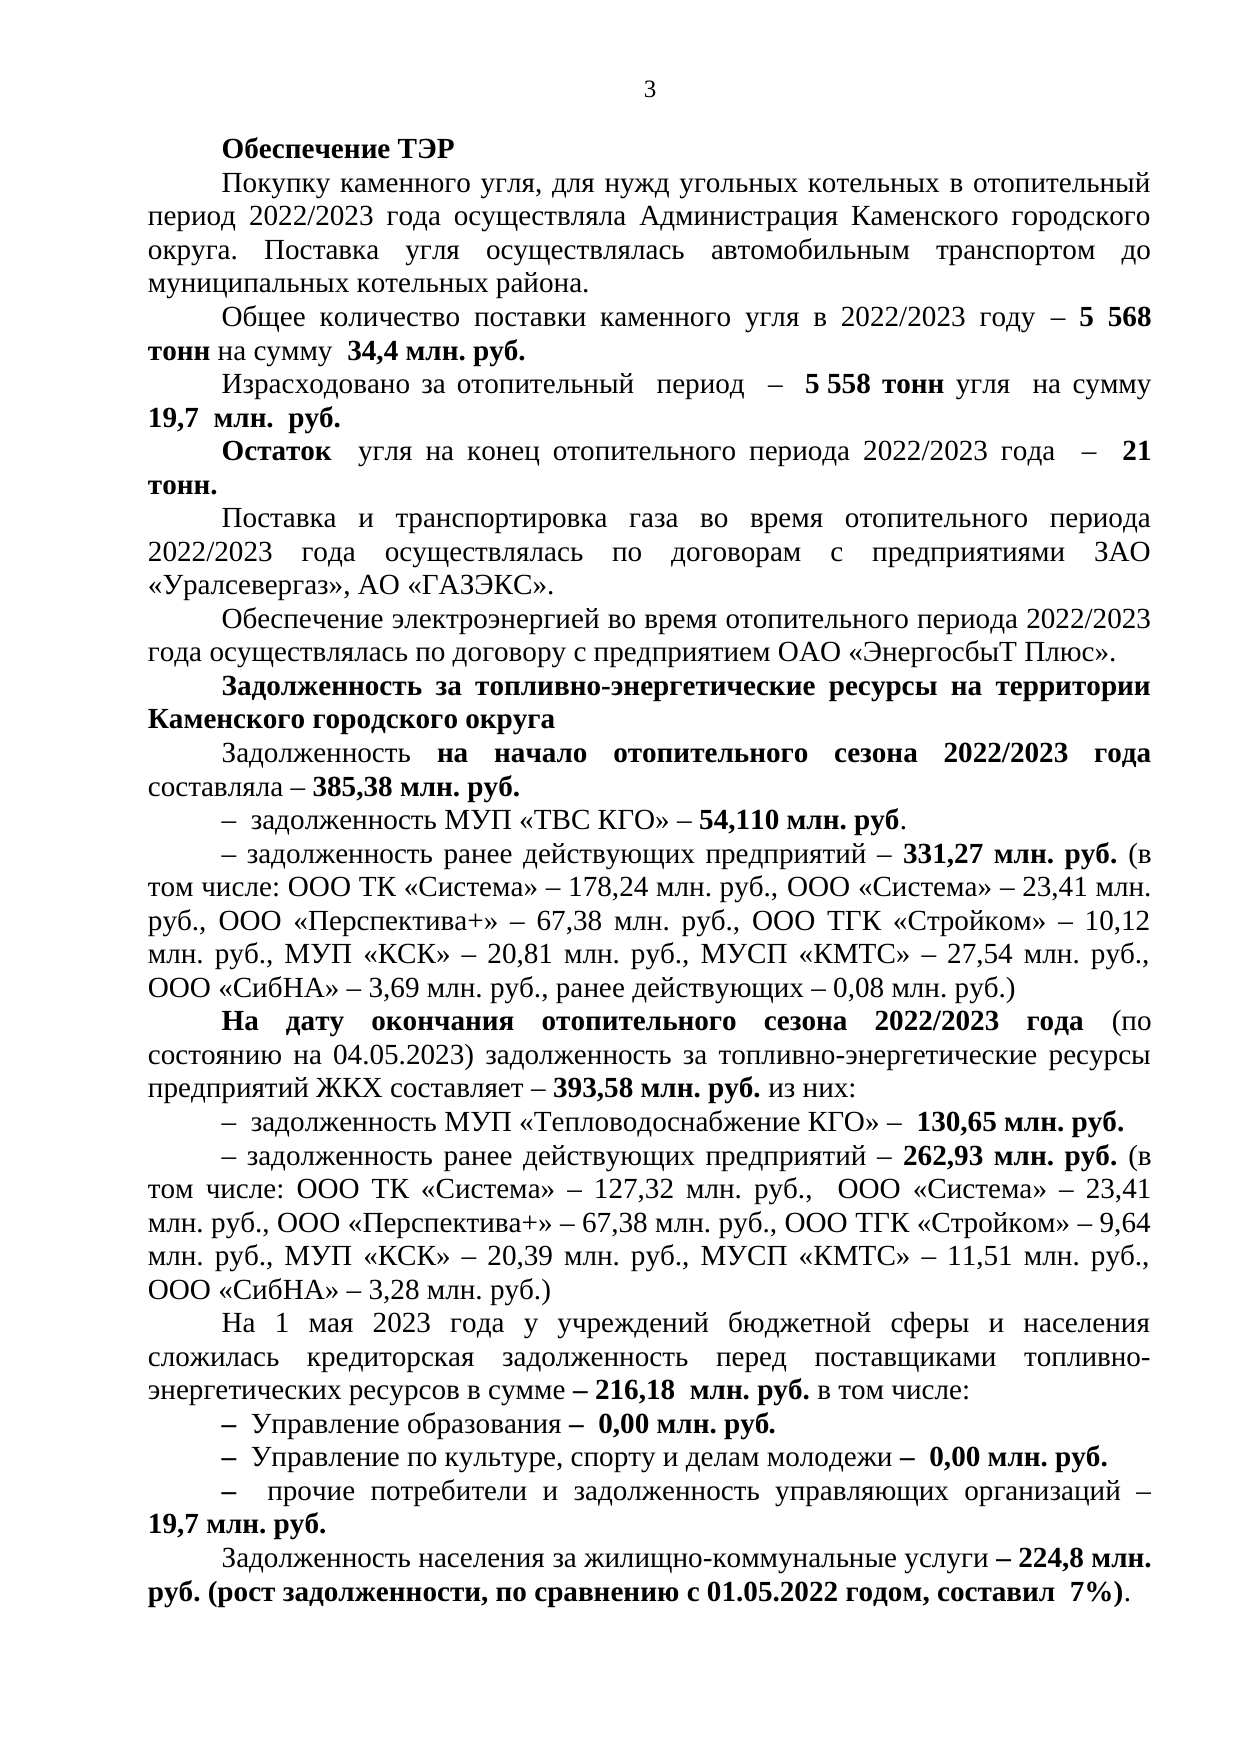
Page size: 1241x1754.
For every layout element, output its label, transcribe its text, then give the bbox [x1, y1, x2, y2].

text – Управление по культуре, спорту и делам молодежи – 0,00 млн. руб. [148, 1439, 1152, 1473]
text Покупку каменного угля, для нужд угольных котельных в отопительный период 2022/2023 года осуществляла Администрация Каменского городского округа. Поставка угля осуществлялась автомобильным транспортом до муниципальных котельных района. [148, 165, 1152, 299]
text На дату окончания отопительного сезона 2022/2023 года (по состоянию на 04.05.2023) задолженность за топливно-энергетические ресурсы предприятий ЖКХ составляет – 393,58 млн. руб. из них: [148, 1003, 1152, 1104]
text Обеспечение ТЭР [148, 131, 1152, 165]
text Задолженность на начало отопительного сезона 2022/2023 года составляла – 385,38 млн. руб. [148, 735, 1152, 802]
text Общее количество поставки каменного угля в 2022/2023 году – 5 568 тонн на сумму 34,4 млн. руб. [148, 299, 1152, 366]
text Поставка и транспортировка газа во время отопительного периода 2022/2023 года осуществлялась по договорам с предприятиями ЗАО «Уралсевергаз», АО «ГАЗЭКС». [148, 500, 1152, 601]
text – Управление образования – 0,00 млн. руб. [148, 1406, 1152, 1439]
text Задолженность за топливно-энергетические ресурсы на территории Каменского городского округа [148, 668, 1152, 735]
text – задолженность МУП «ТВС КГО» – 54,110 млн. руб. [148, 802, 1152, 836]
text Обеспечение электроэнергией во время отопительного периода 2022/2023 года осуществлялась по договору с предприятием ОАО «ЭнергосбыТ Плюс». [148, 601, 1152, 668]
text Израсходовано за отопительный период – 5 558 тонн угля на сумму 19,7 млн. руб. [148, 366, 1152, 433]
text Задолженность населения за жилищно-коммунальные услуги – 224,8 млн. руб. (рост задолженности, по сравнению с 01.05.2022 годом, составил 7%). [148, 1540, 1152, 1607]
text – задолженность ранее действующих предприятий – 331,27 млн. руб. (в том числе: ООО ТК «Система» – 178,24 млн. руб., ООО «Система» – 23,41 млн. руб., ООО «Перспектива+» – 67,38 млн. руб., ООО ТГК «Стройком» – 10,12 млн. руб., МУП «КСК» – 20,81 млн. руб., МУСП «КМТС» – 27,54 млн. руб., ООО «СибНА» – 3,69 млн. руб., ранее действующих – 0,08 млн. руб.) [148, 836, 1152, 1003]
text – задолженность ранее действующих предприятий – 262,93 млн. руб. (в том числе: ООО ТК «Система» – 127,32 млн. руб., ООО «Система» – 23,41 млн. руб., ООО «Перспектива+» – 67,38 млн. руб., ООО ТГК «Стройком» – 9,64 млн. руб., МУП «КСК» – 20,39 млн. руб., МУСП «КМТС» – 11,51 млн. руб., ООО «СибНА» – 3,28 млн. руб.) [148, 1138, 1152, 1305]
text На 1 мая 2023 года у учреждений бюджетной сферы и населения сложилась кредиторская задолженность перед поставщиками топливно-энергетических ресурсов в сумме – 216,18 млн. руб. в том числе: [148, 1305, 1152, 1406]
text – задолженность МУП «Тепловодоснабжение КГО» – 130,65 млн. руб. [148, 1104, 1152, 1138]
text – прочие потребители и задолженность управляющих организаций – 19,7 млн. руб. [148, 1473, 1152, 1540]
text Остаток угля на конец отопительного периода 2022/2023 года – 21 тонн. [148, 433, 1152, 500]
